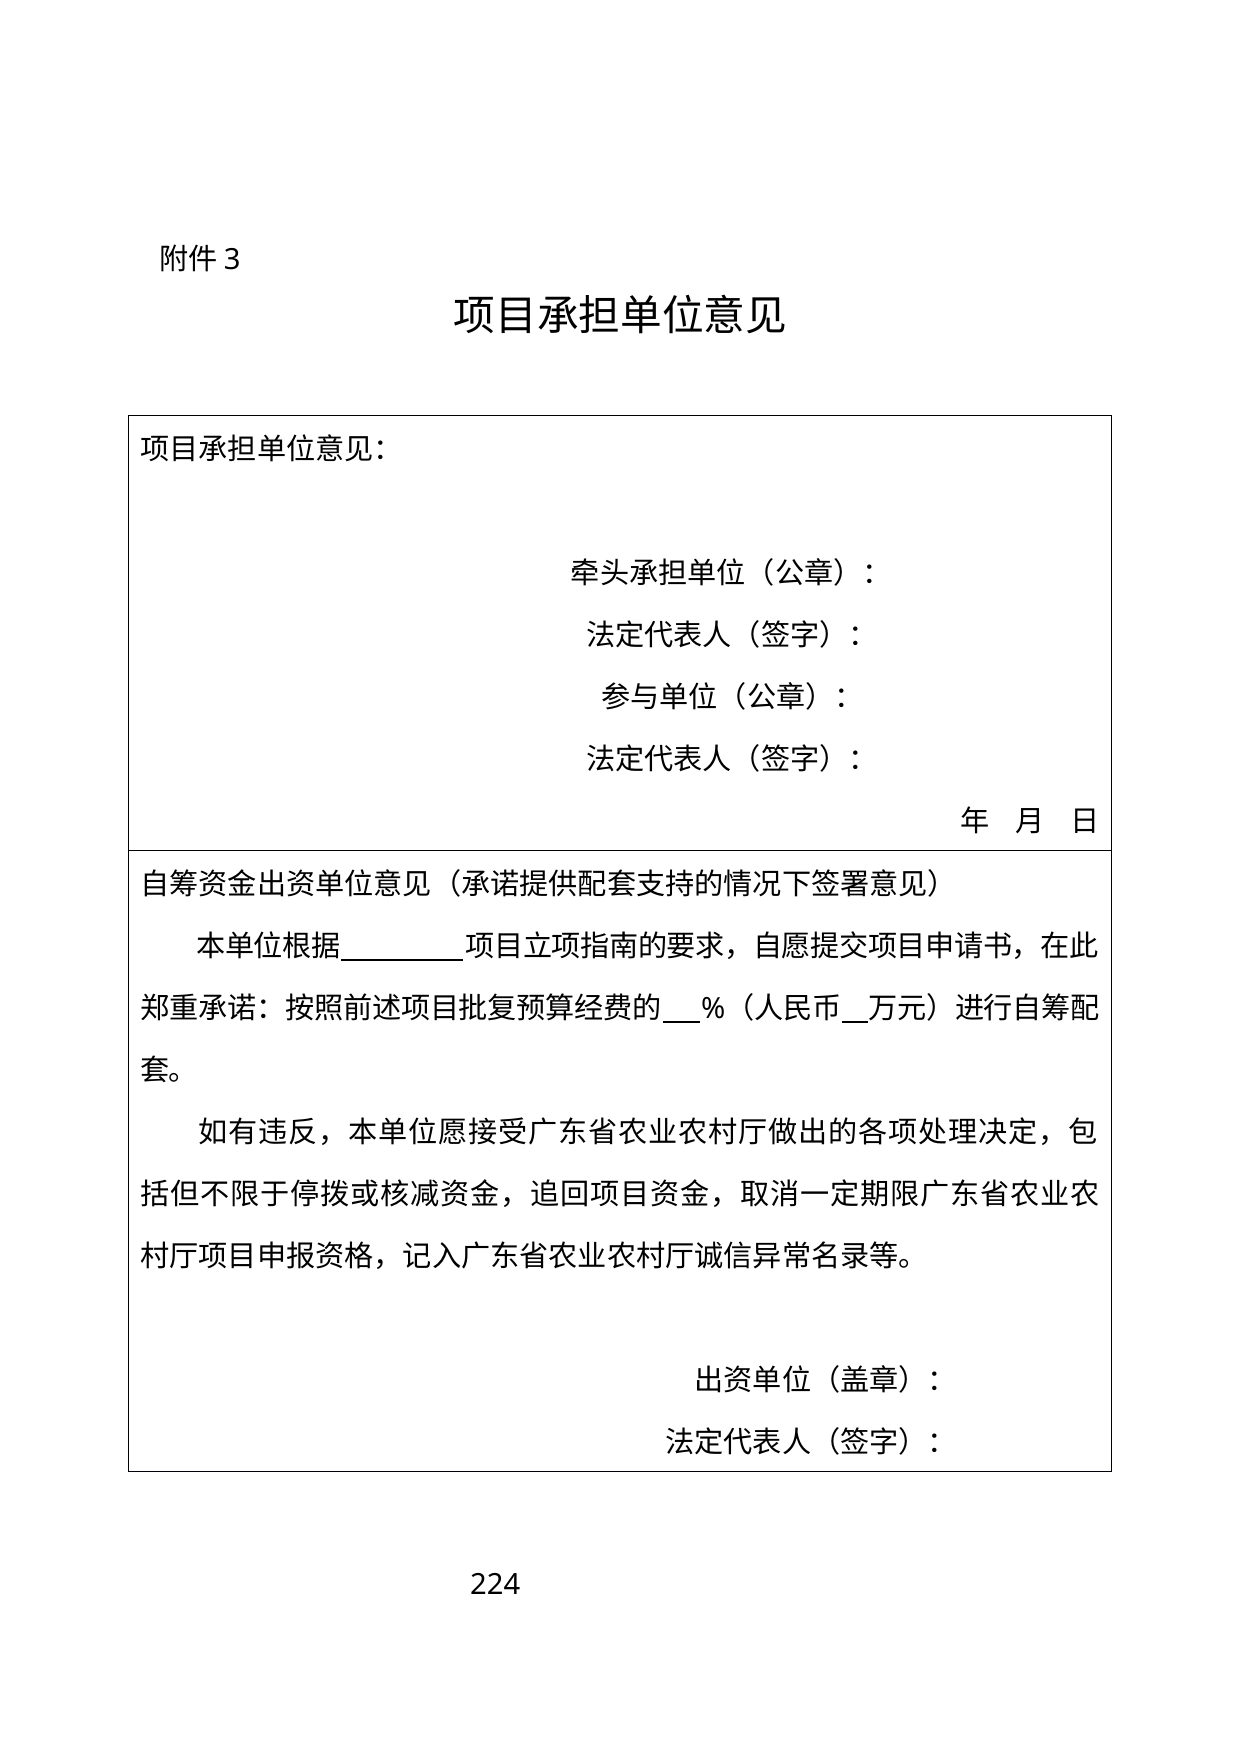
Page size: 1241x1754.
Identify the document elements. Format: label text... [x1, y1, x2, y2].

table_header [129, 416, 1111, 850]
text 项目承担单位意见 [159, 282, 1081, 343]
text 附件3 [159, 220, 1081, 282]
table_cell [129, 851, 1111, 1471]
